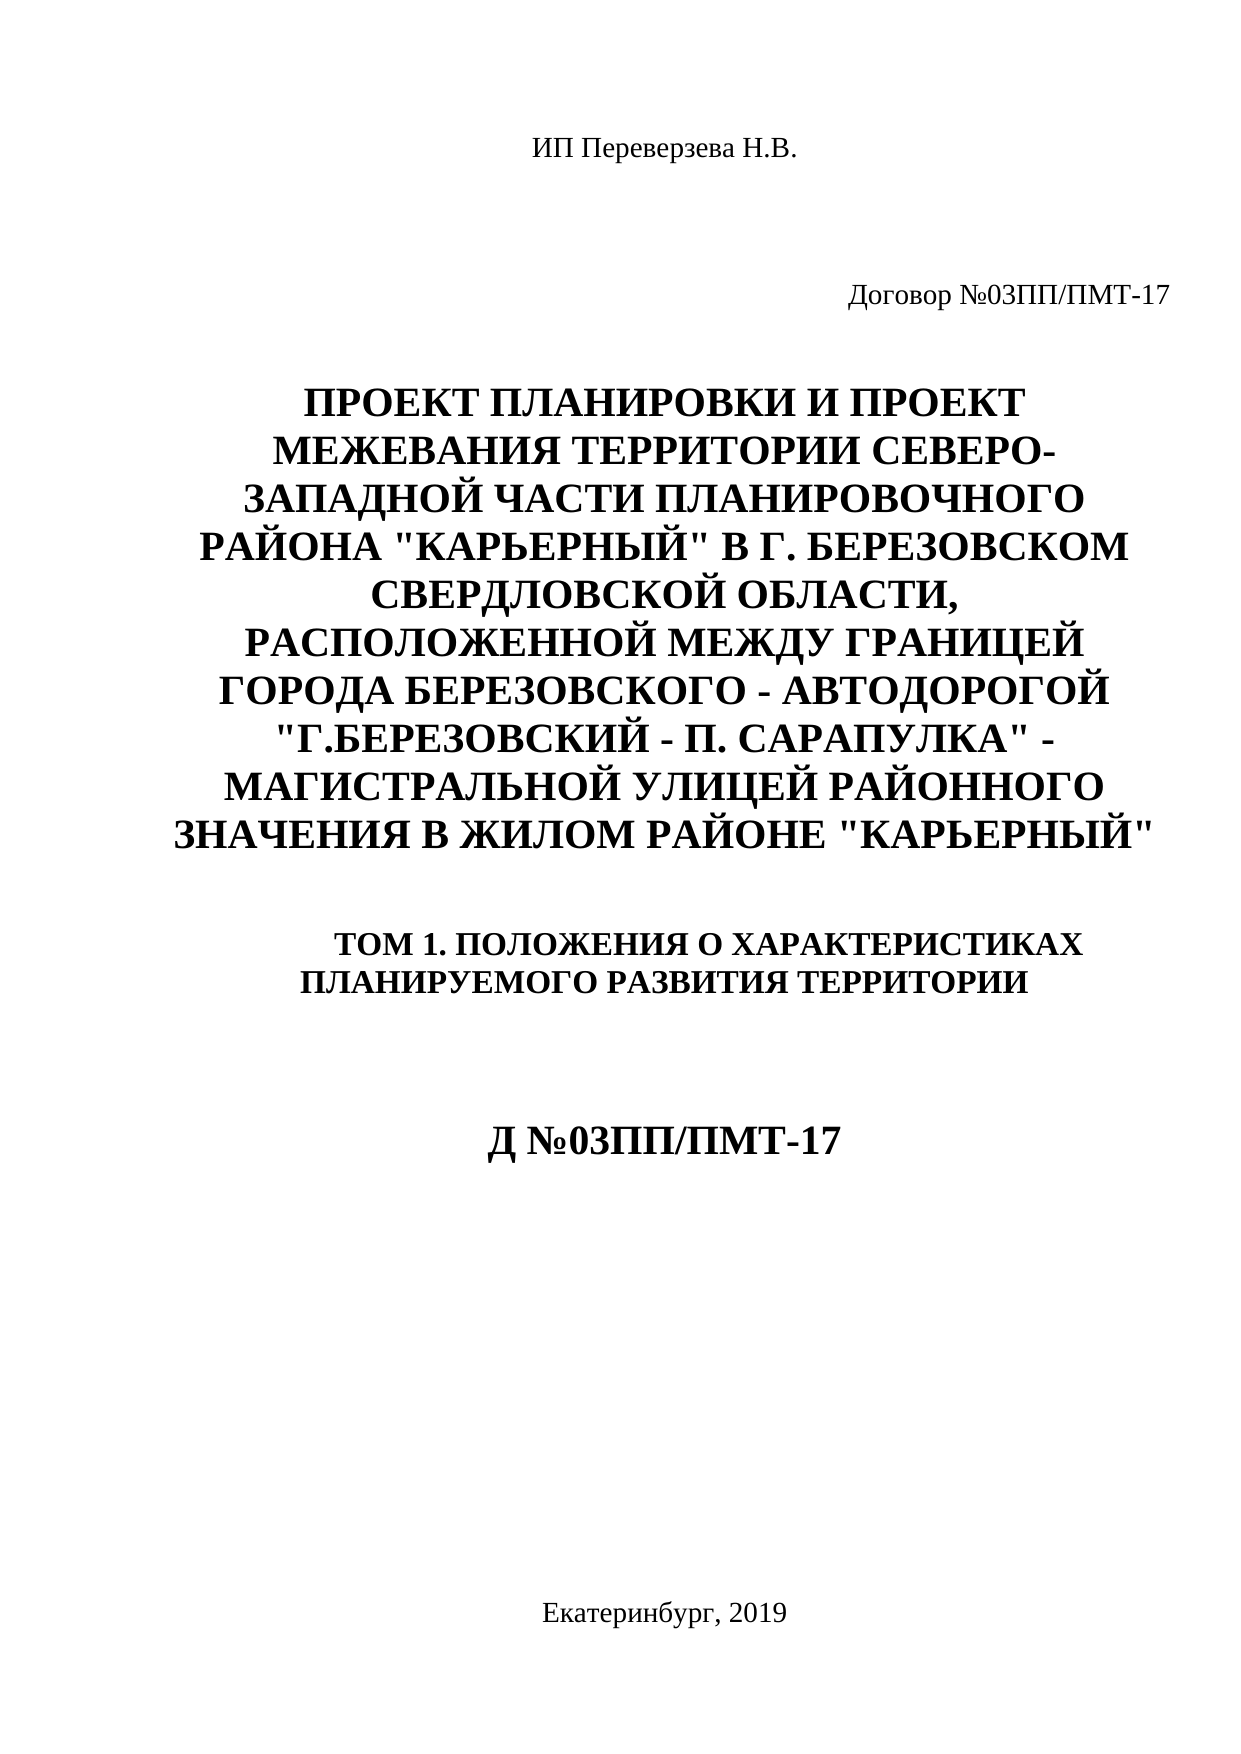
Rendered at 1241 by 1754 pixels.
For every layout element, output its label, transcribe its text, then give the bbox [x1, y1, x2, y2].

table_header ИП Переверзева Н.В. Договор №03ПП/ПМТ-17 Проект планировки и проект межевания территории северо-западной части планировочного района "Карьерный" в г. Березовском Свердловской области, расположенной между границей города Березовского - автодорогой "г.Березовский - п. Сарапулка" - магистральной улицей районного значения в жилом районе "Карьерный" ТОМ 1. ПОЛОЖЕНИЯ О ХАРАКТЕРИСТИКАХ ПЛАНИРУЕМОГО РАЗВИТИЯ ТЕРРИТОРИИ Д №03ПП/ПМТ-17 Екатеринбург, 2019 [148, 118, 1181, 1628]
